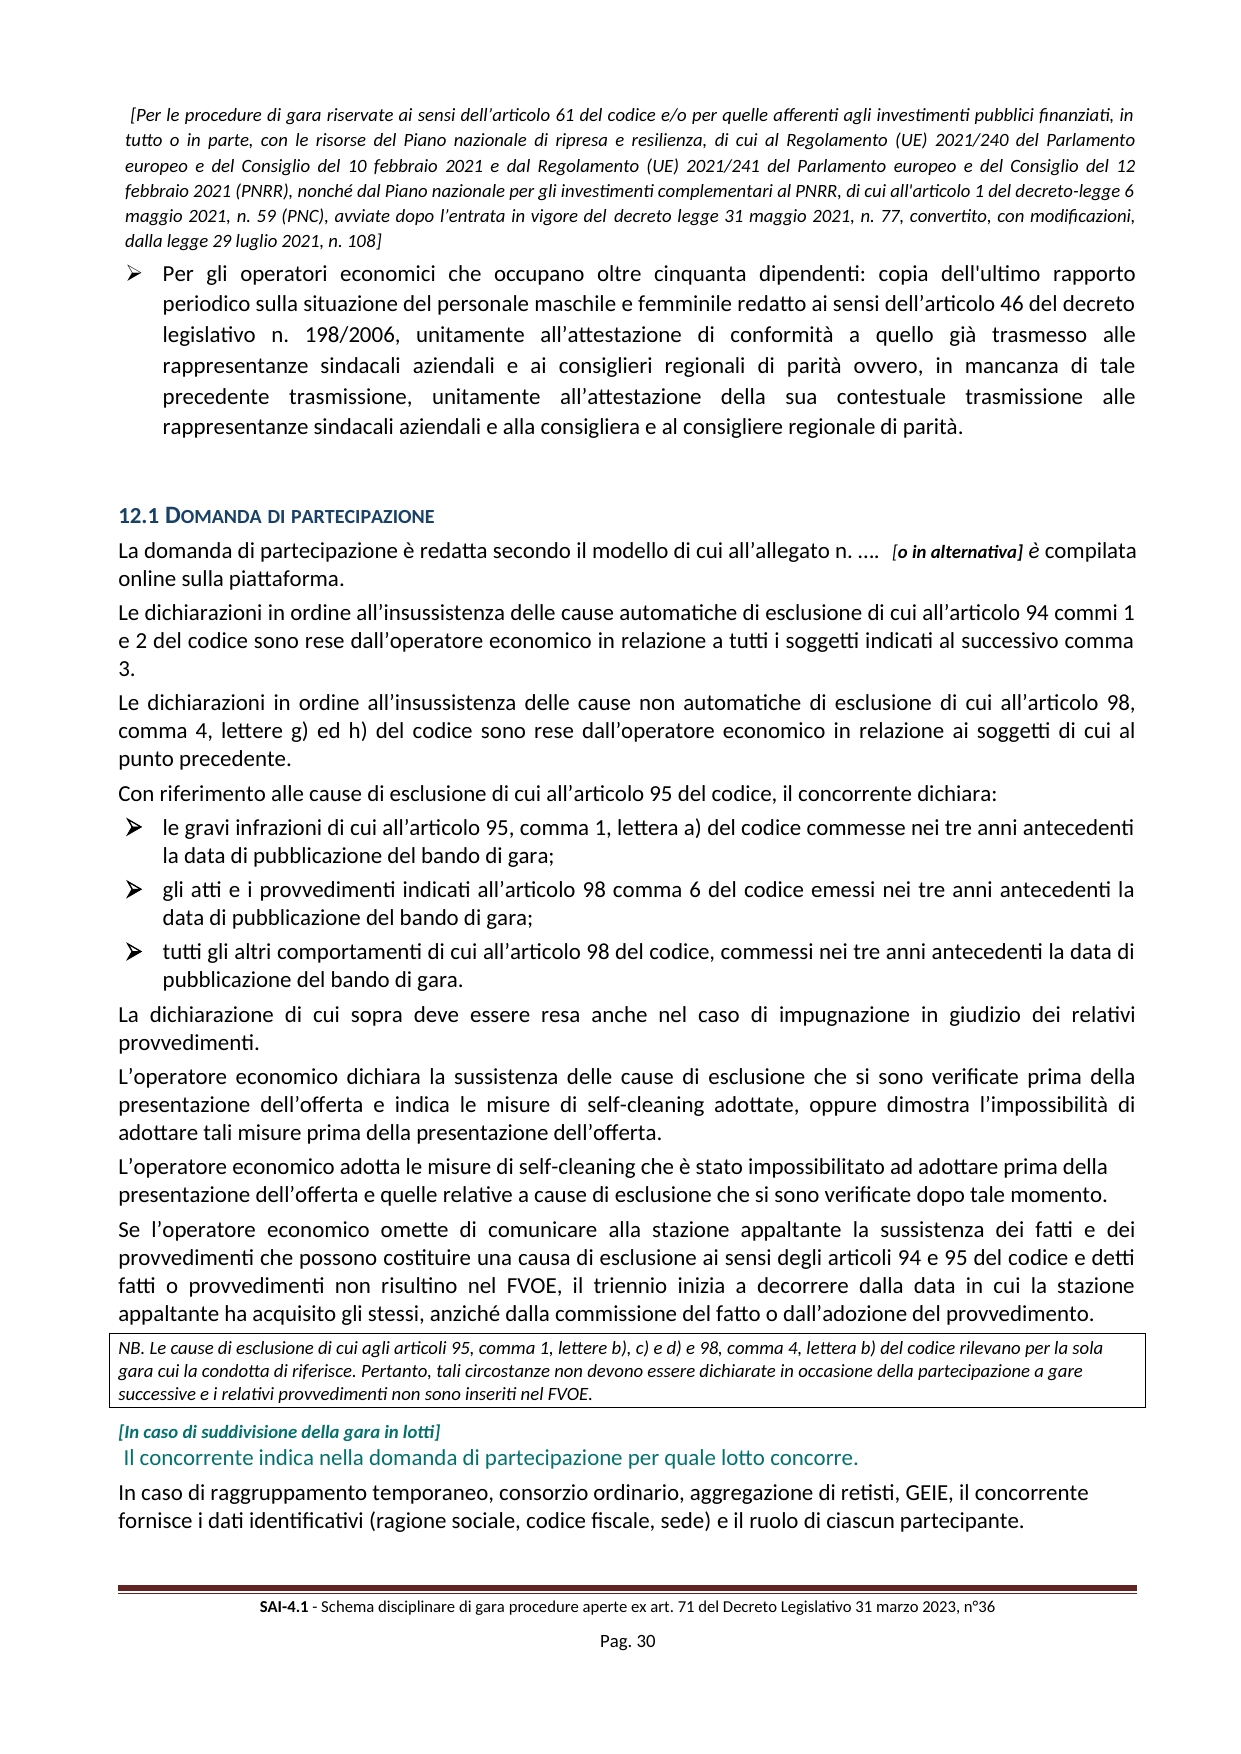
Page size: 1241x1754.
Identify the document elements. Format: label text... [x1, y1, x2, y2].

text L’operatore economico adotta le misure di self-cleaning che è stato impossibilitato ad adottare prima della presentazione dell’offerta e quelle relative a cause di esclusione che si sono verificate dopo tale momento. [118, 1152, 1137, 1208]
list gli atti e i provvedimenti indicati all’articolo 98 comma 6 del codice emessi nei tre anni antecedenti la data di pubblicazione del bando di gara; [125, 875, 1137, 931]
text La dichiarazione di cui sopra deve essere resa anche nel caso di impugnazione in giudizio dei relativi provvedimenti. [118, 1000, 1137, 1056]
list le gravi infrazioni di cui all’articolo 95, comma 1, lettera a) del codice commesse nei tre anni antecedenti la data di pubblicazione del bando di gara; [125, 813, 1137, 869]
text Con riferimento alle cause di esclusione di cui all’articolo 95 del codice, il concorrente dichiara: [118, 779, 1137, 807]
text La domanda di partecipazione è redatta secondo il modello di cui all’allegato n. …. [o in alternativa] è compilata online sulla piattaforma. [118, 536, 1137, 592]
text Il concorrente indica nella domanda di partecipazione per quale lotto concorre. [118, 1443, 1137, 1471]
text Se l’operatore economico omette di comunicare alla stazione appaltante la sussistenza dei fatti e dei provvedimenti che possono costituire una causa di esclusione ai sensi degli articoli 94 e 95 del codice e detti fatti o provvedimenti non risultino nel FVOE, il triennio inizia a decorrere dalla data in cui la stazione appaltante ha acquisito gli stessi, anziché dalla commissione del fatto o dall’adozione del provvedimento. [118, 1215, 1137, 1327]
text [In caso di suddivisione della gara in lotti] [118, 1421, 1137, 1443]
list [Per le procedure di gara riservate ai sensi dell’articolo 61 del codice e/o per quelle afferenti agli investimenti pubblici finanziati, in tutto o in parte, con le risorse del Piano nazionale di ripresa e resilienza, di cui al Regolamento (UE) 2021/240 del Parlamento europeo e del Consiglio del 10 febbraio 2021 e dal Regolamento (UE) 2021/241 del Parlamento europeo e del Consiglio del 12 febbraio 2021 (PNRR), nonché dal Piano nazionale per gli investimenti complementari al PNRR, di cui all'articolo 1 del decreto-legge 6 maggio 2021, n. 59 (PNC), avviate dopo l’entrata in vigore del decreto legge 31 maggio 2021, n. 77, convertito, con modificazioni, dalla legge 29 luglio 2021, n. 108] [125, 103, 1137, 252]
text In caso di raggruppamento temporaneo, consorzio ordinario, aggregazione di retisti, GEIE, il concorrente fornisce i dati identificativi (ragione sociale, codice fiscale, sede) e il ruolo di ciascun partecipante. [118, 1478, 1137, 1534]
list tutti gli altri comportamenti di cui all’articolo 98 del codice, commessi nei tre anni antecedenti la data di pubblicazione del bando di gara. [125, 937, 1137, 993]
text NB. Le cause di esclusione di cui agli articoli 95, comma 1, lettere b), c) e d) e 98, comma 4, lettera b) del codice rilevano per la sola gara cui la condotta di riferisce. Pertanto, tali circostanze non devono essere dichiarate in occasione della partecipazione a gare successive e i relativi provvedimenti non sono inseriti nel FVOE. [110, 1334, 1145, 1407]
list Per gli operatori economici che occupano oltre cinquanta dipendenti: copia dell'ultimo rapporto periodico sulla situazione del personale maschile e femminile redatto ai sensi dell’articolo 46 del decreto legislativo n. 198/2006, unitamente all’attestazione di conformità a quello già trasmesso alle rappresentanze sindacali aziendali e ai consiglieri regionali di parità ovvero, in mancanza di tale precedente trasmissione, unitamente all’attestazione della sua contestuale trasmissione alle rappresentanze sindacali aziendali e alla consigliera e al consigliere regionale di parità. [125, 259, 1137, 441]
text Le dichiarazioni in ordine all’insussistenza delle cause non automatiche di esclusione di cui all’articolo 98, comma 4, lettere g) ed h) del codice sono rese dall’operatore economico in relazione ai soggetti di cui al punto precedente. [118, 688, 1137, 772]
text L’operatore economico dichiara la sussistenza delle cause di esclusione che si sono verificate prima della presentazione dell’offerta e indica le misure di self-cleaning adottate, oppure dimostra l’impossibilità di adottare tali misure prima della presentazione dell’offerta. [118, 1062, 1137, 1146]
text Le dichiarazioni in ordine all’insussistenza delle cause automatiche di esclusione di cui all’articolo 94 commi 1 e 2 del codice sono rese dall’operatore economico in relazione a tutti i soggetti indicati al successivo comma 3. [118, 598, 1137, 682]
text 12.1 Domanda di partecipazione [118, 499, 1137, 529]
